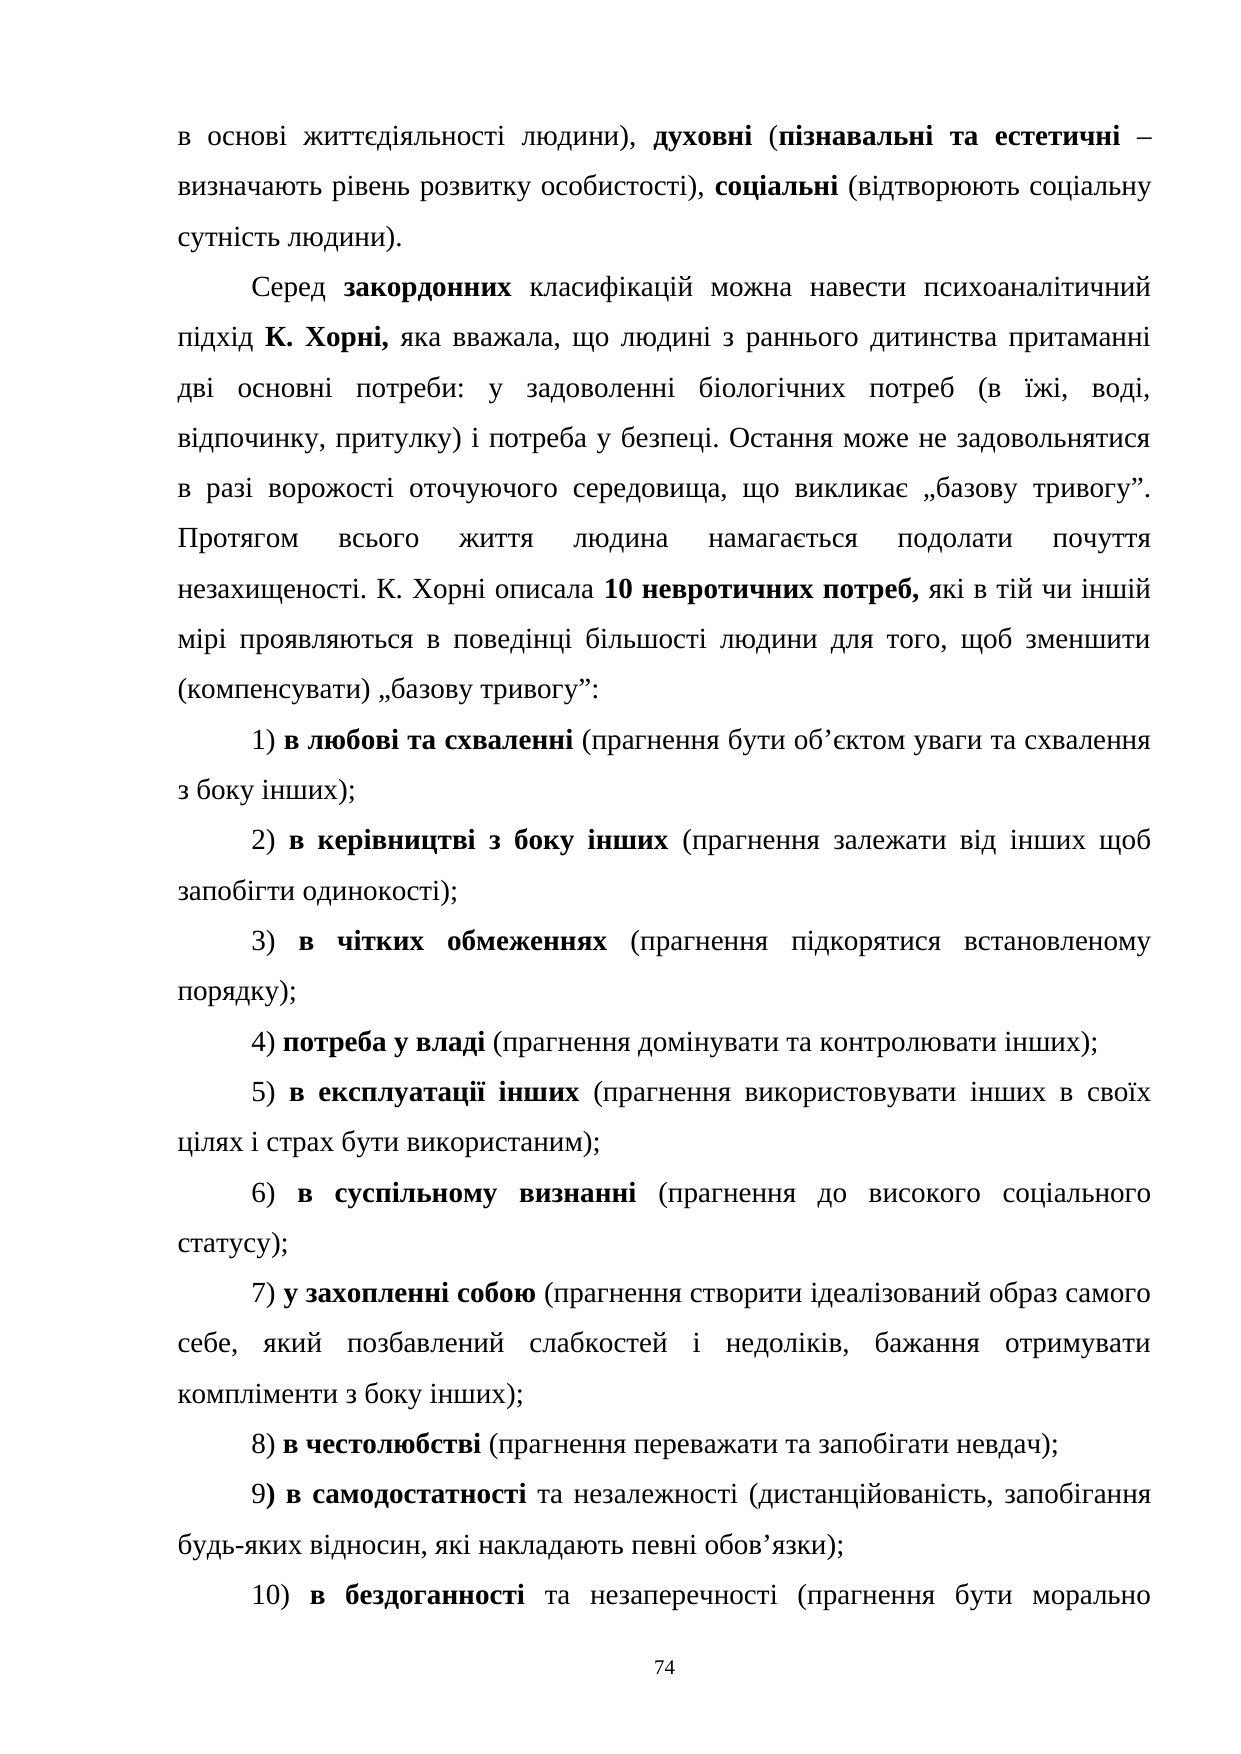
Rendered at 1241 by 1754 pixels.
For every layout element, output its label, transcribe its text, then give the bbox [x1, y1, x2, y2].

text 9) в самодостатності та незалежності (дистанційованість, запобігання будь-яких відносин, які накладають певні обов’язки); [177, 1477, 1152, 1560]
text 7) у захопленні собою (прагнення створити ідеалізований образ самого себе, який позбавлений слабкостей і недоліків, бажання отримувати компліменти з боку інших); [177, 1275, 1152, 1409]
text 5) в експлуатації інших (прагнення використовувати інших в своїх цілях і страх бути використаним); [177, 1074, 1152, 1158]
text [177, 118, 1152, 252]
text 1) в любові та схваленні (прагнення бути об’єктом уваги та схвалення з боку інших); [177, 722, 1152, 806]
text 4) потреба у владі (прагнення домінувати та контролювати інших); [177, 1024, 1152, 1057]
text Серед закордонних класифікацій можна навести психоаналітичний підхід К. Хорні, яка вважала, що людині з раннього дитинства притаманні дві основні потреби: у задоволенні біологічних потреб (в їжі, воді, відпочинку, притулку) і потреба у безпеці. Остання може не задовольнятися в разі ворожості оточуючого середовища, що викликає „базову тривогу”. Протягом всього життя людина намагається подолати почуття незахищеності. К. Хорні описала 10 невротичних потреб, які в тій чи іншій мірі проявляються в поведінці більшості людини для того, щоб зменшити (компенсувати) „базову тривогу”: [177, 269, 1152, 705]
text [177, 1577, 1152, 1611]
text 6) в суспільному визнанні (прагнення до високого соціального статусу); [177, 1175, 1152, 1258]
text 3) в чітких обмеженнях (прагнення підкорятися встановленому порядку); [177, 923, 1152, 1007]
text 2) в керівництві з боку інших (прагнення залежати від інших щоб запобігти одинокості); [177, 822, 1152, 906]
text 8) в честолюбстві (прагнення переважати та запобігати невдач); [177, 1426, 1152, 1460]
